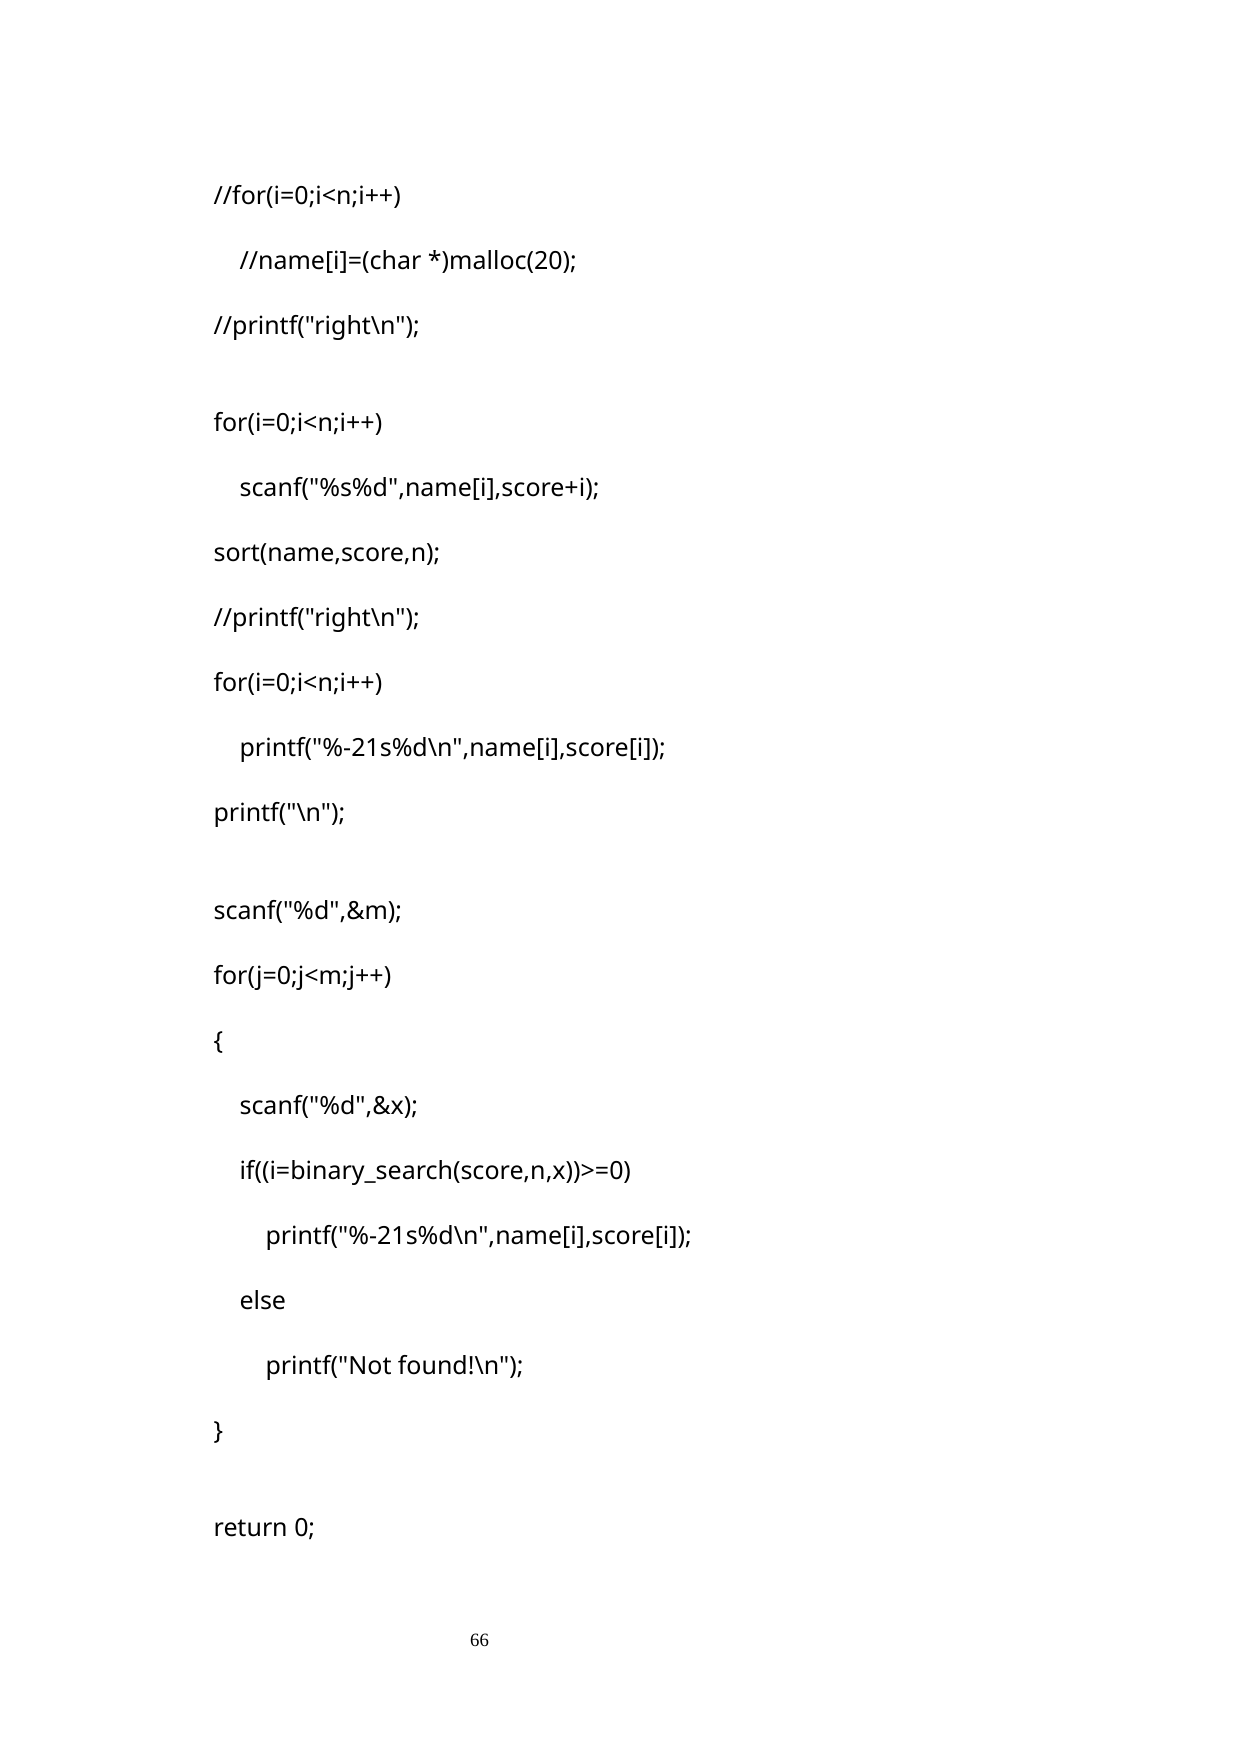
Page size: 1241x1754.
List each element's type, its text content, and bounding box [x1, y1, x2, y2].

text printf("\n"); [187, 779, 1053, 844]
text printf("Not found!\n"); [187, 1332, 1053, 1397]
text { [187, 1007, 1053, 1072]
text //name[i]=(char *)malloc(20); [187, 227, 1053, 292]
text else [187, 1267, 1053, 1332]
text sort(name,score,n); [187, 519, 1053, 584]
text scanf("%s%d",name[i],score+i); [187, 454, 1053, 519]
text //printf("right\n"); [187, 584, 1053, 649]
text if((i=binary_search(score,n,x))>=0) [187, 1137, 1053, 1202]
text for(i=0;i<n;i++) [187, 649, 1053, 714]
text //for(i=0;i<n;i++) [187, 162, 1053, 227]
text for(j=0;j<m;j++) [187, 942, 1053, 1007]
text printf("%-21s%d\n",name[i],score[i]); [187, 714, 1053, 779]
text printf("%-21s%d\n",name[i],score[i]); [187, 1202, 1053, 1267]
text return 0; [187, 1494, 1053, 1559]
text for(i=0;i<n;i++) [187, 389, 1053, 454]
text } [187, 1397, 1053, 1462]
text scanf("%d",&x); [187, 1072, 1053, 1137]
text scanf("%d",&m); [187, 877, 1053, 942]
text //printf("right\n"); [187, 292, 1053, 357]
